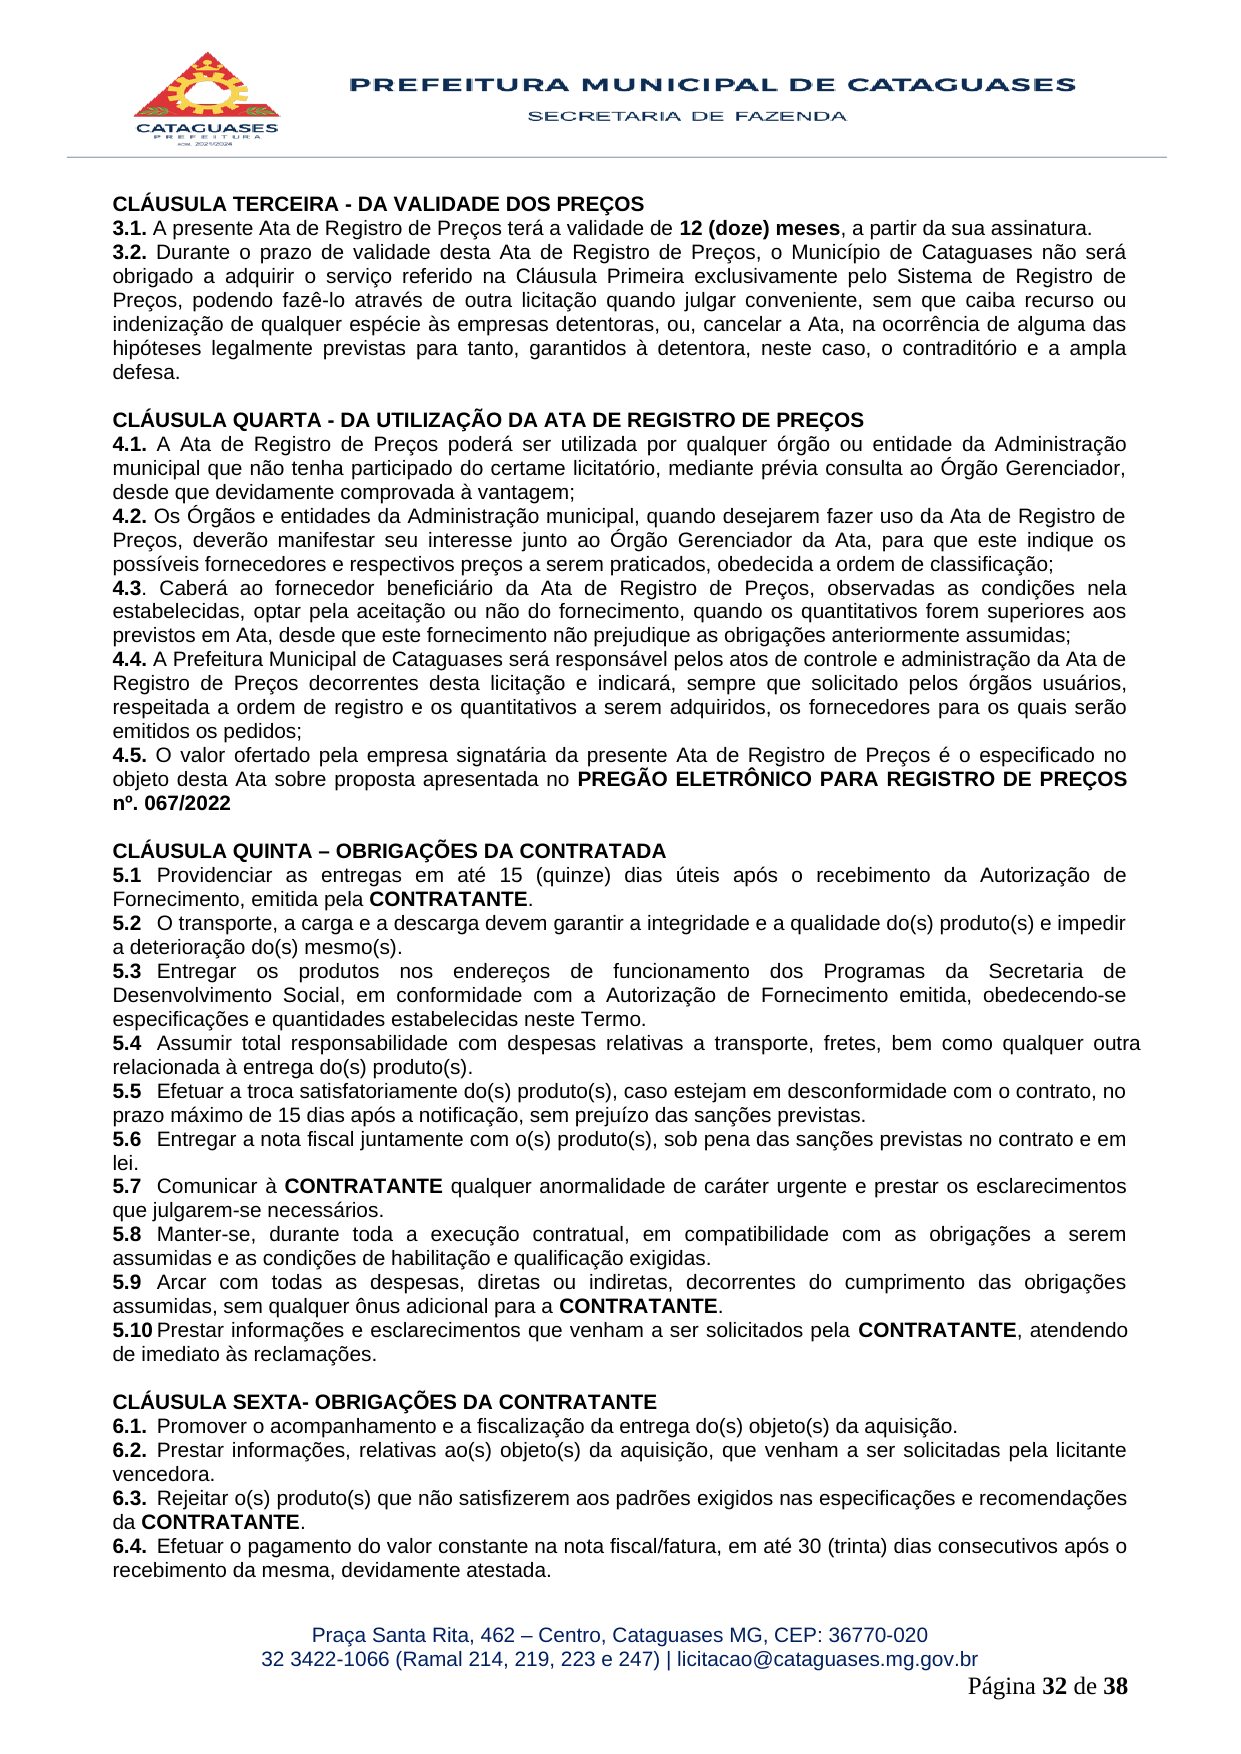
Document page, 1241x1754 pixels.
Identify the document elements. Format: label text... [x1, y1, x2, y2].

list Prestar informações e esclarecimentos que venham a ser solicitados pela CONTRATANTE, atendendo de imediato às reclamações. [112, 1318, 1128, 1366]
list Efetuar a troca satisfatoriamente do(s) produto(s), caso estejam em desconformidade com o contrato, no prazo máximo de 15 dias após a notificação, sem prejuízo das sanções previstas. [112, 1078, 1128, 1126]
text CLÁUSULA SEXTA- OBRIGAÇÕES DA CONTRATANTE [112, 1390, 1128, 1414]
list Manter-se, durante toda a execução contratual, em compatibilidade com as obrigações a serem assumidas e as condições de habilitação e qualificação exigidas. [112, 1222, 1128, 1270]
list Promover o acompanhamento e a fiscalização da entrega do(s) objeto(s) da aquisição. [112, 1414, 1128, 1438]
text 4.3. Caberá ao fornecedor beneficiário da Ata de Registro de Preços, observadas as condições nela estabelecidas, optar pela aceitação ou não do fornecimento, quando os quantitativos forem superiores aos previstos em Ata, desde que este fornecimento não prejudique as obrigações anteriormente assumidas; [112, 575, 1128, 647]
text 4.2. Os Órgãos e entidades da Administração municipal, quando desejarem fazer uso da Ata de Registro de Preços, deverão manifestar seu interesse junto ao Órgão Gerenciador da Ata, para que este indique os possíveis fornecedores e respectivos preços a serem praticados, obedecida a ordem de classificação; [112, 503, 1128, 575]
picture [66, 51, 1166, 158]
text 4.4. A Prefeitura Municipal de Cataguases será responsável pelos atos de controle e administração da Ata de Registro de Preços decorrentes desta licitação e indicará, sempre que solicitado pelos órgãos usuários, respeitada a ordem de registro e os quantitativos a serem adquiridos, os fornecedores para os quais serão emitidos os pedidos; [112, 647, 1128, 743]
list Entregar a nota fiscal juntamente com o(s) produto(s), sob pena das sanções previstas no contrato e em lei. [112, 1126, 1128, 1174]
list Prestar informações, relativas ao(s) objeto(s) da aquisição, que venham a ser solicitadas pela licitante vencedora. [112, 1438, 1128, 1486]
list Rejeitar o(s) produto(s) que não satisfizerem aos padrões exigidos nas especificações e recomendações da CONTRATANTE. [112, 1486, 1128, 1534]
list O transporte, a carga e a descarga devem garantir a integridade e a qualidade do(s) produto(s) e impedir a deterioração do(s) mesmo(s). [112, 911, 1128, 959]
list Entregar os produtos nos endereços de funcionamento dos Programas da Secretaria de Desenvolvimento Social, em conformidade com a Autorização de Fornecimento emitida, obedecendo-se especificações e quantidades estabelecidas neste Termo. [112, 959, 1128, 1031]
text 4.1. A Ata de Registro de Preços poderá ser utilizada por qualquer órgão ou entidade da Administração municipal que não tenha participado do certame licitatório, mediante prévia consulta ao Órgão Gerenciador, desde que devidamente comprovada à vantagem; [112, 432, 1128, 503]
list Comunicar à CONTRATANTE qualquer anormalidade de caráter urgente e prestar os esclarecimentos que julgarem-se necessários. [112, 1174, 1128, 1222]
text 3.1. A presente Ata de Registro de Preços terá a validade de 12 (doze) meses, a partir da sua assinatura. [112, 216, 1128, 240]
text 3.2. Durante o prazo de validade desta Ata de Registro de Preços, o Município de Cataguases não será obrigado a adquirir o serviço referido na Cláusula Primeira exclusivamente pelo Sistema de Registro de Preços, podendo fazê-lo através de outra licitação quando julgar conveniente, sem que caiba recurso ou indenização de qualquer espécie às empresas detentoras, ou, cancelar a Ata, na ocorrência de alguma das hipóteses legalmente previstas para tanto, garantidos à detentora, neste caso, o contraditório e a ampla defesa. [112, 240, 1128, 384]
list Providenciar as entregas em até 15 (quinze) dias úteis após o recebimento da Autorização de Fornecimento, emitida pela CONTRATANTE. [112, 863, 1128, 911]
text CLÁUSULA TERCEIRA - DA VALIDADE DOS PREÇOS [112, 192, 1128, 216]
list Efetuar o pagamento do valor constante na nota fiscal/fatura, em até 30 (trinta) dias consecutivos após o recebimento da mesma, devidamente atestada. [112, 1534, 1128, 1582]
list Arcar com todas as despesas, diretas ou indiretas, decorrentes do cumprimento das obrigações assumidas, sem qualquer ônus adicional para a CONTRATANTE. [112, 1270, 1128, 1318]
list Assumir total responsabilidade com despesas relativas a transporte, fretes, bem como qualquer outra relacionada à entrega do(s) produto(s). [112, 1031, 1143, 1078]
text CLÁUSULA QUARTA - DA UTILIZAÇÃO DA ATA DE REGISTRO DE PREÇOS [112, 408, 1128, 432]
text 4.5. O valor ofertado pela empresa signatária da presente Ata de Registro de Preços é o especificado no objeto desta Ata sobre proposta apresentada no PREGÃO ELETRÔNICO PARA REGISTRO DE PREÇOS nº. 067/2022 [112, 743, 1128, 815]
text CLÁUSULA QUINTA – OBRIGAÇÕES DA CONTRATADA [112, 839, 1128, 863]
